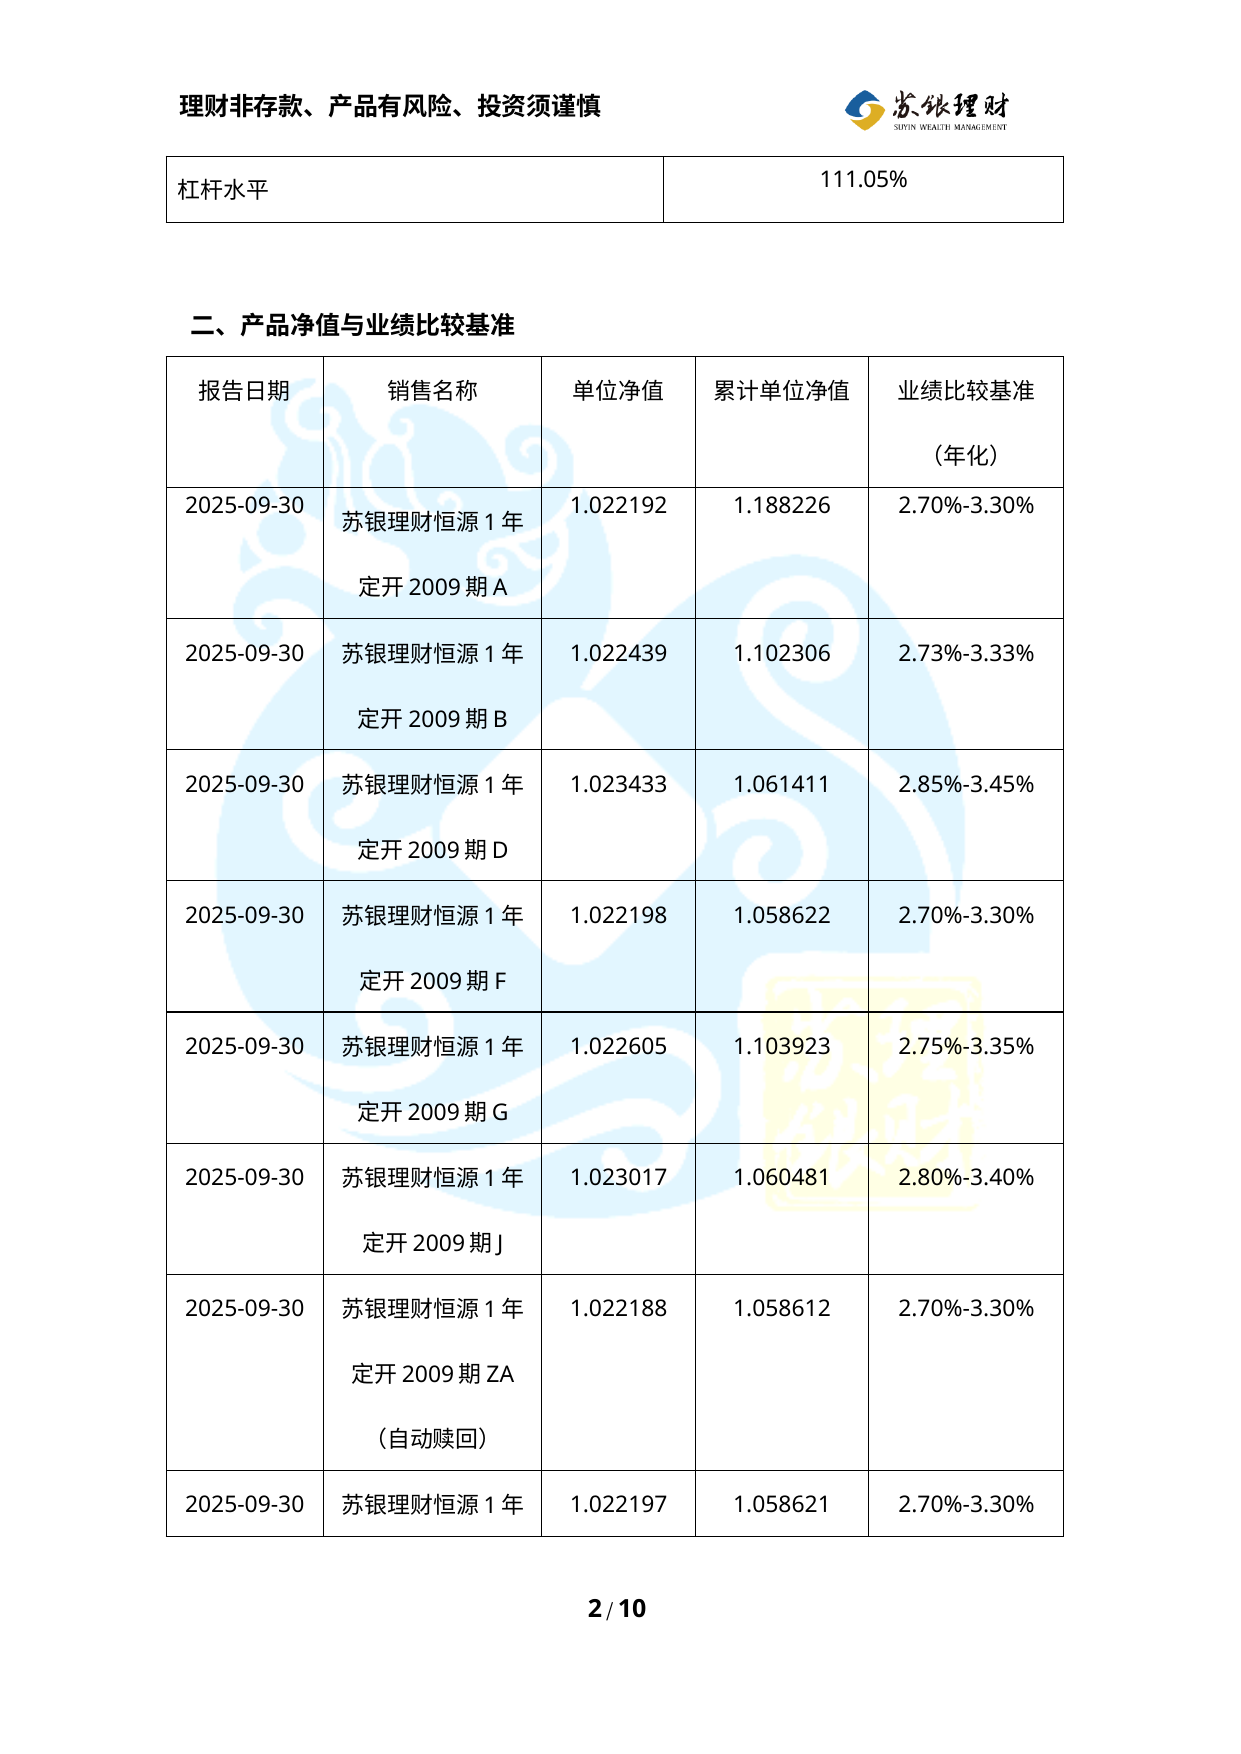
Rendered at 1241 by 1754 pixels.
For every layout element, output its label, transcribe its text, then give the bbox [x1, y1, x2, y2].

table_cell 苏银理财恒源1年定开2009期F [324, 881, 541, 1011]
picture [820, 72, 1039, 143]
table_cell 2.70%-3.30% [869, 488, 1063, 618]
table_header 累计单位净值 [696, 357, 868, 487]
table_cell 苏银理财恒源1年定开2009期G [324, 1013, 541, 1142]
table_header 报告日期 [167, 357, 323, 487]
table_cell 1.023017 [542, 1144, 695, 1273]
table_cell 1.103923 [696, 1013, 868, 1142]
table_cell 2025-09-30 [167, 1471, 323, 1536]
table_cell 2025-09-30 [167, 750, 323, 880]
table_cell 1.022188 [542, 1275, 695, 1469]
table_cell 杠杆水平 [167, 157, 663, 222]
table_cell 2.80%-3.40% [869, 1144, 1063, 1273]
table_cell 2.73%-3.33% [869, 619, 1063, 749]
table_cell 2.75%-3.35% [869, 1013, 1063, 1142]
table_cell 1.058621 [696, 1471, 868, 1536]
table_cell 2.85%-3.45% [869, 750, 1063, 880]
table_cell 苏银理财恒源1年定开2009期ZA（自动赎回） [324, 1275, 541, 1469]
table_cell 1.023433 [542, 750, 695, 880]
table_cell 1.060481 [696, 1144, 868, 1273]
table_cell 2.70%-3.30% [869, 881, 1063, 1011]
table_cell 1.061411 [696, 750, 868, 880]
table_header 销售名称 [324, 357, 541, 487]
table_cell 1.022197 [542, 1471, 695, 1536]
table_cell 2025-09-30 [167, 1144, 323, 1273]
table_cell 1.022439 [542, 619, 695, 749]
table_cell 1.022198 [542, 881, 695, 1011]
subtitle 二、产品净值与业绩比较基准 [190, 291, 1053, 356]
table_cell 2.70%-3.30% [869, 1275, 1063, 1469]
table_cell 1.022192 [542, 488, 695, 618]
table_cell 苏银理财恒源1年定开2009期D [324, 750, 541, 880]
table_cell 苏银理财恒源1年定开2009期B [324, 619, 541, 749]
table_header 单位净值 [542, 357, 695, 487]
table_cell 苏银理财恒源1年定开2009期J [324, 1144, 541, 1273]
table_cell 1.058622 [696, 881, 868, 1011]
table_cell 2.70%-3.30% [869, 1471, 1063, 1536]
table_cell 1.058612 [696, 1275, 868, 1469]
table_cell 2025-09-30 [167, 1013, 323, 1142]
table_cell 2025-09-30 [167, 1275, 323, 1469]
table_cell 111.05% [664, 157, 1063, 222]
table_cell 1.022605 [542, 1013, 695, 1142]
table_cell 2025-09-30 [167, 488, 323, 618]
table_cell 苏银理财恒源1年定开2009期ZF（自动赎回） [324, 1471, 541, 1536]
table_cell 苏银理财恒源1年定开2009期A [324, 488, 541, 618]
table_cell 1.188226 [696, 488, 868, 618]
table_header 业绩比较基准（年化） [869, 357, 1063, 487]
table_cell 2025-09-30 [167, 881, 323, 1011]
table_cell 1.102306 [696, 619, 868, 749]
table_cell 2025-09-30 [167, 619, 323, 749]
